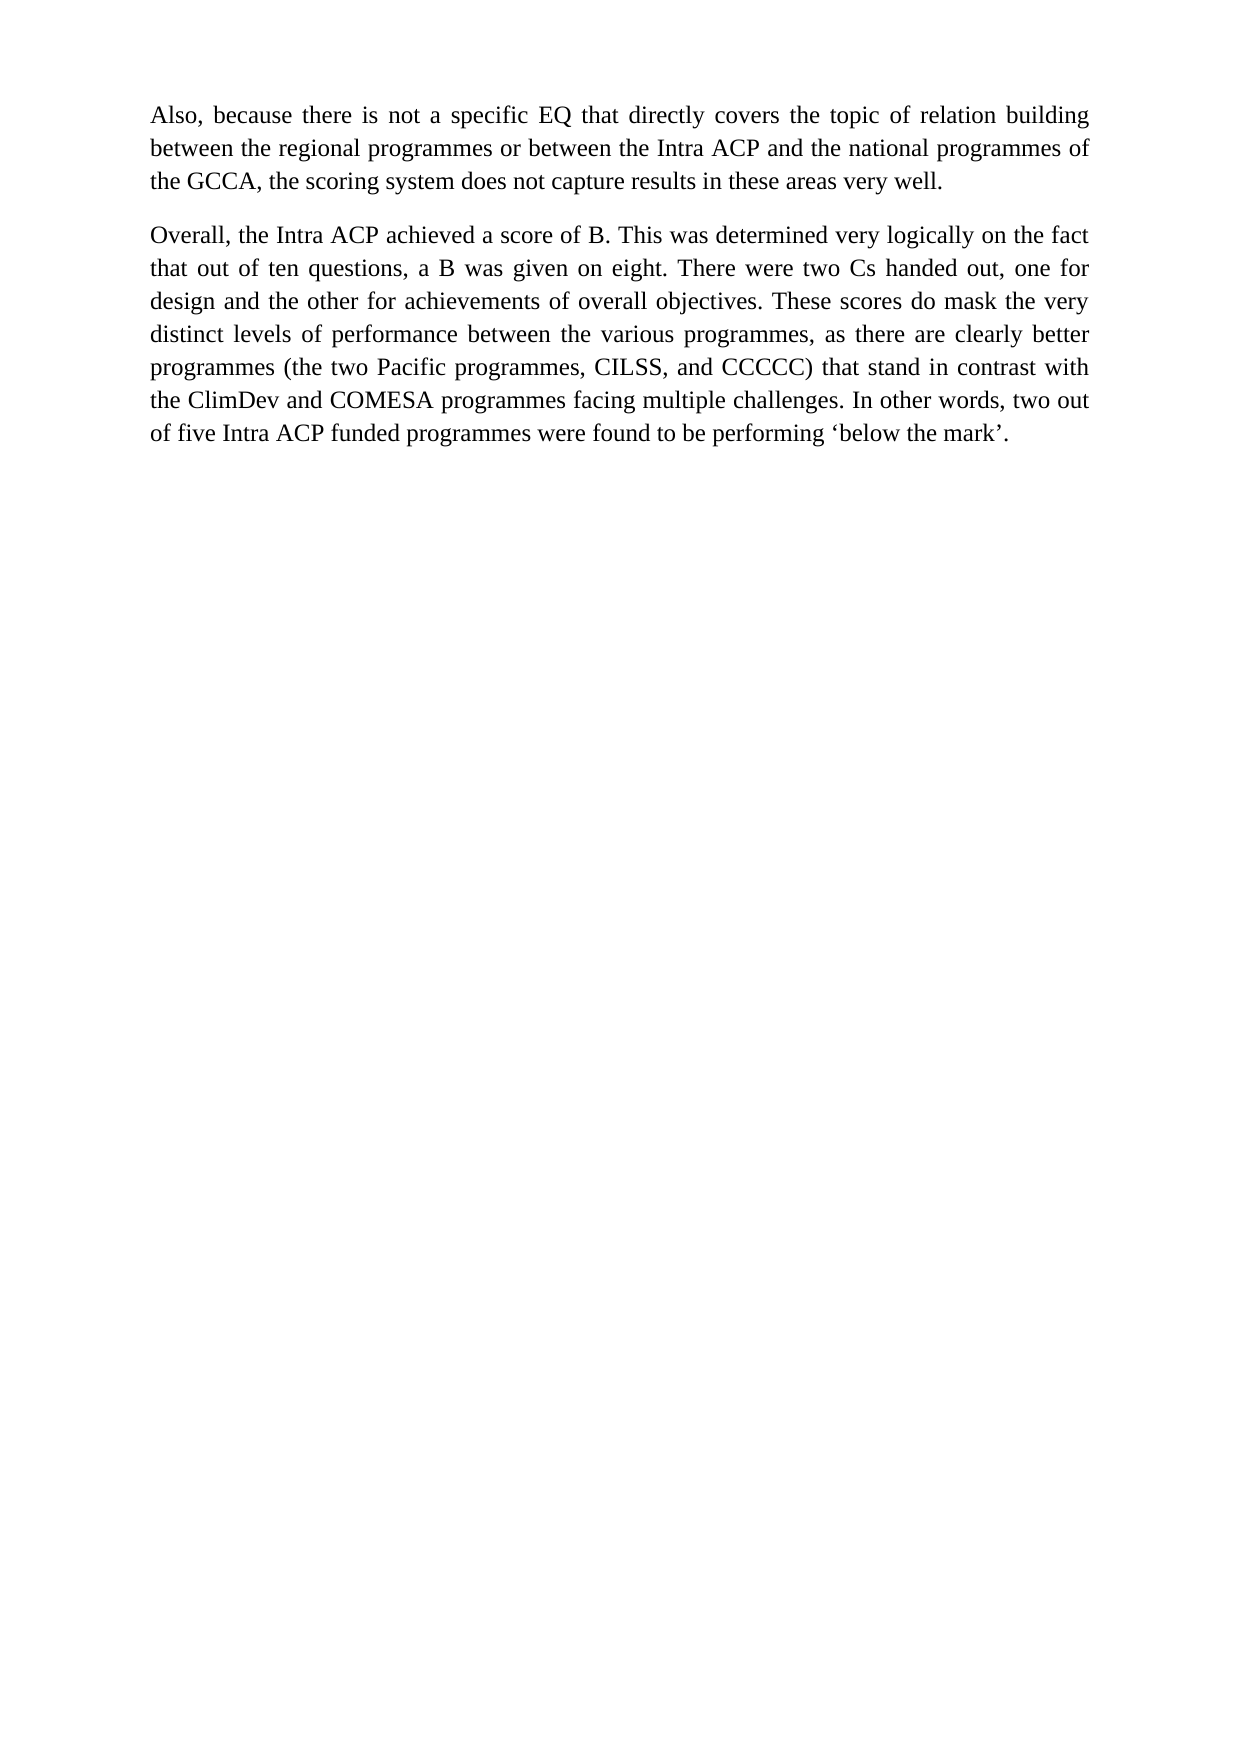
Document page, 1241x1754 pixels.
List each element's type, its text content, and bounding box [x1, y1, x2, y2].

text Overall, the Intra ACP achieved a score of B. This was determined very logically on the fact that out of ten questions, a B was given on eight. There were two Cs handed out, one for design and the other for achievements of overall objectives. These scores do mask the very distinct levels of performance between the various programmes, as there are clearly better programmes (the two Pacific programmes, CILSS, and CCCCC) that stand in contrast with the ClimDev and COMESA programmes facing multiple challenges. In other words, two out of five Intra ACP funded programmes were found to be performing ‘below the mark’. [150, 220, 1090, 447]
text Also, because there is not a specific EQ that directly covers the topic of relation building between the regional programmes or between the Intra ACP and the national programmes of the GCCA, the scoring system does not capture results in these areas very well. [150, 100, 1090, 195]
